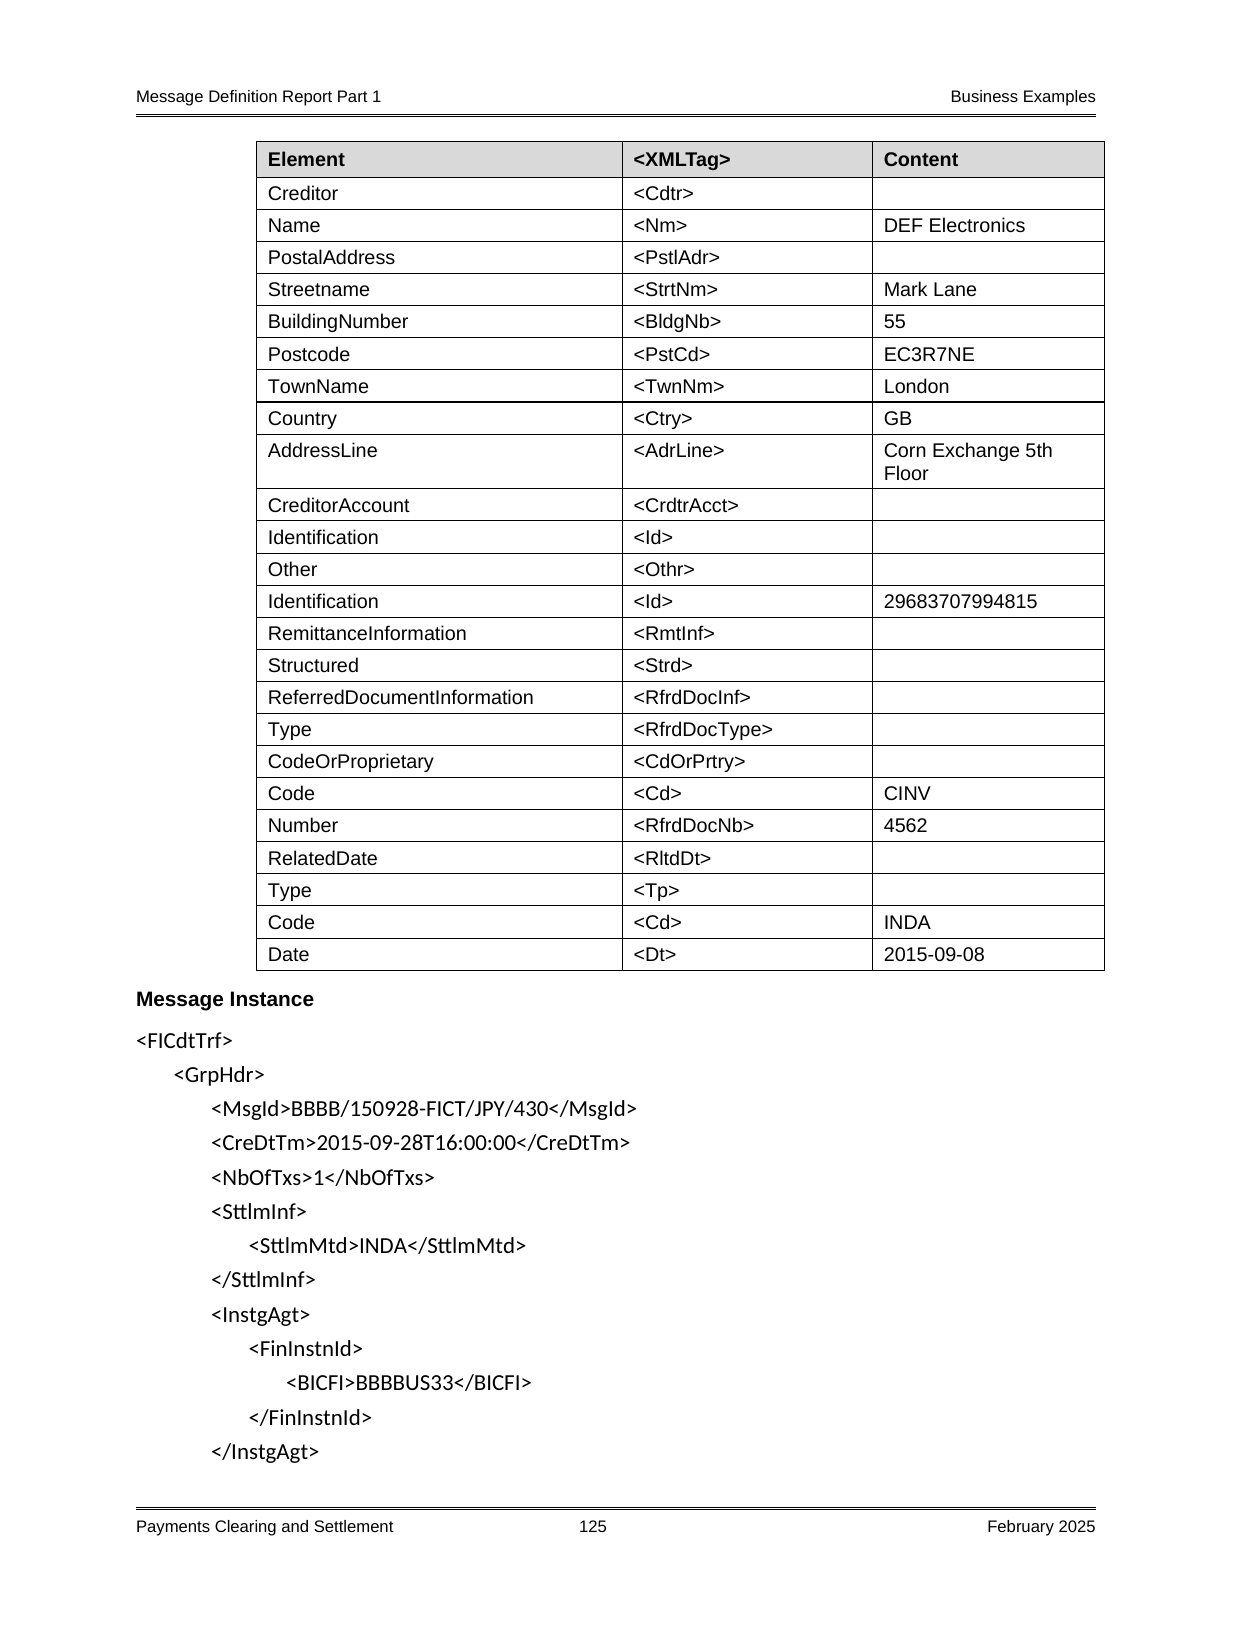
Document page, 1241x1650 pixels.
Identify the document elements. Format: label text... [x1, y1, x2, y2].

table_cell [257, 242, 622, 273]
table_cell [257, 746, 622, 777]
text <MsgId>BBBB/150928-FICT/JPY/430</MsgId> [136, 1094, 1104, 1122]
text <SttlmMtd>INDA</SttlmMtd> [136, 1231, 1104, 1259]
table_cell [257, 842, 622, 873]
text </InstgAgt> [136, 1437, 1104, 1465]
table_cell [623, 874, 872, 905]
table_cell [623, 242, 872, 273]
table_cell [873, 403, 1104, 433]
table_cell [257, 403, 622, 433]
text </FinInstnId> [136, 1403, 1104, 1431]
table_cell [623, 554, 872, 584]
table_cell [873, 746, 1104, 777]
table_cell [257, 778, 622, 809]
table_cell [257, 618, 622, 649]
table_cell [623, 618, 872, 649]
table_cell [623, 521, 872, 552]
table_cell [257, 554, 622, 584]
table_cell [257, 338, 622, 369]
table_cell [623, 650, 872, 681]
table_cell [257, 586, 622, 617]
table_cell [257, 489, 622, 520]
text <SttlmInf> [136, 1197, 1104, 1225]
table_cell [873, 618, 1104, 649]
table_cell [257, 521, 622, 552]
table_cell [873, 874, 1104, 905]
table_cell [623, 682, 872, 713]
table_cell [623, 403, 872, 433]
text <BICFI>BBBBUS33</BICFI> [136, 1368, 1104, 1396]
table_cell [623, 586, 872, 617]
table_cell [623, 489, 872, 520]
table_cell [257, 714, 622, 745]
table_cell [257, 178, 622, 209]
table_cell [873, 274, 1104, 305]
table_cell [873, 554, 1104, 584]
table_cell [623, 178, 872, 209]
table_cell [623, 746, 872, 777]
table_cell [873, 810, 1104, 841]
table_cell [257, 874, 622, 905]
text <InstgAgt> [136, 1300, 1104, 1328]
text <NbOfTxs>1</NbOfTxs> [136, 1163, 1104, 1191]
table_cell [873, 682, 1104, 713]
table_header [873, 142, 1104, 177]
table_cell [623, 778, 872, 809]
text <FICdtTrf> [136, 1026, 1104, 1054]
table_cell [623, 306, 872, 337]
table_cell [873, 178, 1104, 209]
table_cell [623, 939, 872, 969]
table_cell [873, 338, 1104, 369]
text <FinInstnId> [136, 1334, 1104, 1362]
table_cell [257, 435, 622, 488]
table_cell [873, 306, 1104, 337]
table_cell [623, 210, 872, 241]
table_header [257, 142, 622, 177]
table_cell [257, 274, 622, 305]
text </SttlmInf> [136, 1266, 1104, 1294]
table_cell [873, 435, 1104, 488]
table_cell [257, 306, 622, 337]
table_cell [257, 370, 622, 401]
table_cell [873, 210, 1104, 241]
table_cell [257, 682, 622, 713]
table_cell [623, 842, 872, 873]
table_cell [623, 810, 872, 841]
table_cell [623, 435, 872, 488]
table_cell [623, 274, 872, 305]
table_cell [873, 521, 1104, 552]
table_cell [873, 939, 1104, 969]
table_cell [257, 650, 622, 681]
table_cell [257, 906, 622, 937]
text Message Instance [136, 987, 1104, 1011]
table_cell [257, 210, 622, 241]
text <CreDtTm>2015-09-28T16:00:00</CreDtTm> [136, 1128, 1104, 1157]
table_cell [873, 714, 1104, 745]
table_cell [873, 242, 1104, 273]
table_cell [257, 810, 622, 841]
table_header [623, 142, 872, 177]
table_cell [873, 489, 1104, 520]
text <GrpHdr> [136, 1060, 1104, 1088]
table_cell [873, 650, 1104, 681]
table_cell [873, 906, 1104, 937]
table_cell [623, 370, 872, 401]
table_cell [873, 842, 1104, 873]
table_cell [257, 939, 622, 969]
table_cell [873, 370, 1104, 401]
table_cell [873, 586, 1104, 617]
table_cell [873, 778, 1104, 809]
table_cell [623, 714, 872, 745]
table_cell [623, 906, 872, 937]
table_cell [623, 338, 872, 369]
